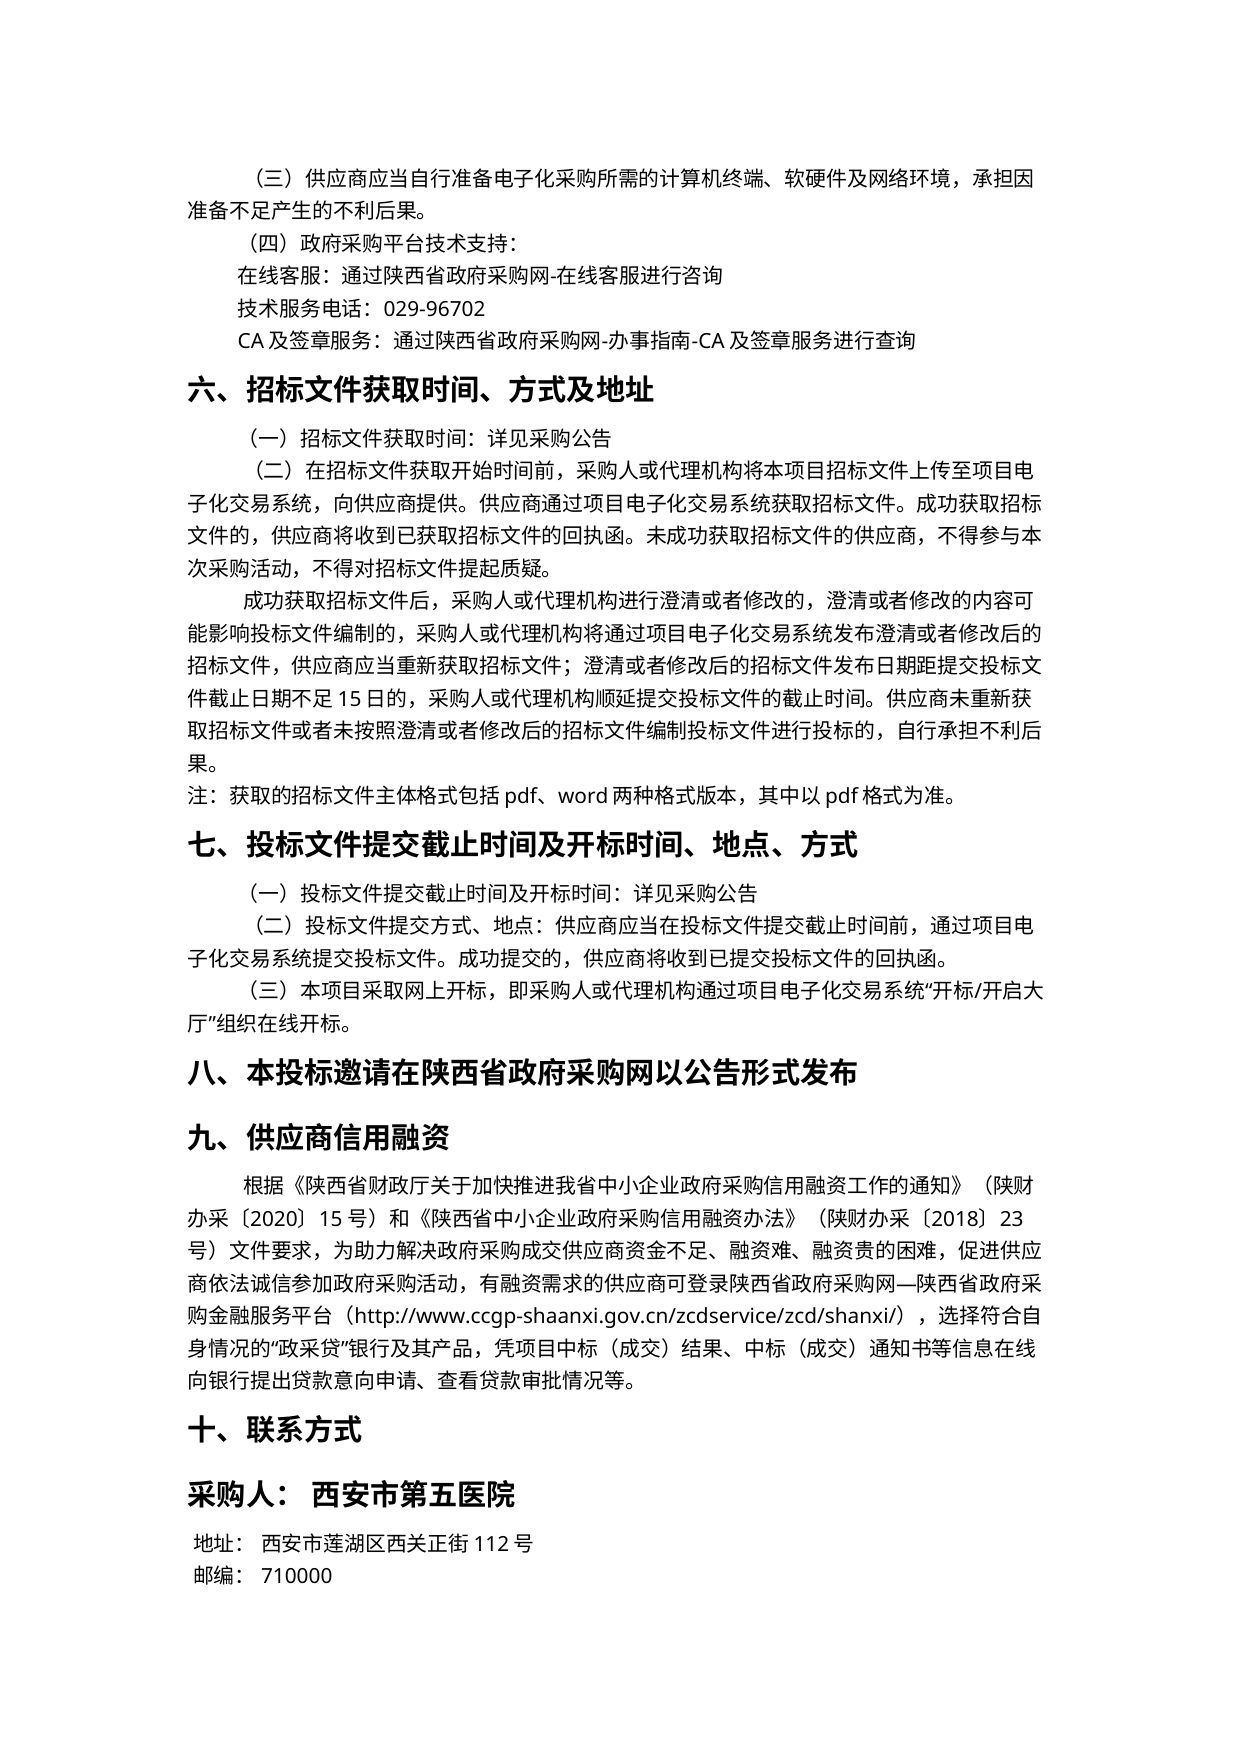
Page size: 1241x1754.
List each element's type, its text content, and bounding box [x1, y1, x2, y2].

text （二）在招标文件获取开始时间前，采购人或代理机构将本项目招标文件上传至项目电子化交易系统，向供应商提供。供应商通过项目电子化交易系统获取招标文件。成功获取招标文件的，供应商将收到已获取招标文件的回执函。未成功获取招标文件的供应商，不得参与本次采购活动，不得对招标文件提起质疑。 [187, 454, 1053, 584]
text 在线客服：通过陕西省政府采购网-在线客服进行咨询 [187, 259, 1053, 292]
text （三）本项目采取网上开标，即采购人或代理机构通过项目电子化交易系统“开标/开启大厅”组织在线开标。 [187, 974, 1053, 1039]
text （一）投标文件提交截止时间及开标时间：详见采购公告 [187, 877, 1053, 909]
text 成功获取招标文件后，采购人或代理机构进行澄清或者修改的，澄清或者修改的内容可能影响投标文件编制的，采购人或代理机构将通过项目电子化交易系统发布澄清或者修改后的招标文件，供应商应当重新获取招标文件；澄清或者修改后的招标文件发布日期距提交投标文件截止日期不足15日的，采购人或代理机构顺延提交投标文件的截止时间。供应商未重新获取招标文件或者未按照澄清或者修改后的招标文件编制投标文件进行投标的，自行承担不利后果。 [187, 584, 1053, 779]
text 九、供应商信用融资 [187, 1104, 1053, 1169]
text 邮编： 710000 [187, 1559, 1053, 1592]
text 十、联系方式 [187, 1397, 1053, 1462]
text （三）供应商应当自行准备电子化采购所需的计算机终端、软硬件及网络环境，承担因准备不足产生的不利后果。 [187, 162, 1053, 227]
text 七、投标文件提交截止时间及开标时间、地点、方式 [187, 812, 1053, 877]
text （四）政府采购平台技术支持： [187, 227, 1053, 259]
text 采购人： 西安市第五医院 [187, 1462, 1053, 1527]
text CA及签章服务：通过陕西省政府采购网-办事指南-CA及签章服务进行查询 [187, 324, 1053, 357]
text 八、本投标邀请在陕西省政府采购网以公告形式发布 [187, 1039, 1053, 1104]
text 地址： 西安市莲湖区西关正街112号 [187, 1527, 1053, 1559]
text 技术服务电话：029-96702 [187, 292, 1053, 324]
text 六、招标文件获取时间、方式及地址 [187, 357, 1053, 422]
text 根据《陕西省财政厅关于加快推进我省中小企业政府采购信用融资工作的通知》（陕财办采〔2020〕15 号）和《陕西省中小企业政府采购信用融资办法》（陕财办采〔2018〕23 号）文件要求，为助力解决政府采购成交供应商资金不足、融资难、融资贵的困难，促进供应商依法诚信参加政府采购活动，有融资需求的供应商可登录陕西省政府采购网—陕西省政府采购金融服务平台（http://www.ccgp-shaanxi.gov.cn/zcdservice/zcd/shanxi/），选择符合自身情况的“政采贷”银行及其产品，凭项目中标（成交）结果、中标（成交）通知书等信息在线向银行提出贷款意向申请、查看贷款审批情况等。 [187, 1169, 1053, 1397]
text （一）招标文件获取时间：详见采购公告 [187, 422, 1053, 454]
text 注：获取的招标文件主体格式包括pdf、word两种格式版本，其中以pdf格式为准。 [187, 779, 1053, 812]
text （二）投标文件提交方式、地点：供应商应当在投标文件提交截止时间前，通过项目电子化交易系统提交投标文件。成功提交的，供应商将收到已提交投标文件的回执函。 [187, 909, 1053, 974]
